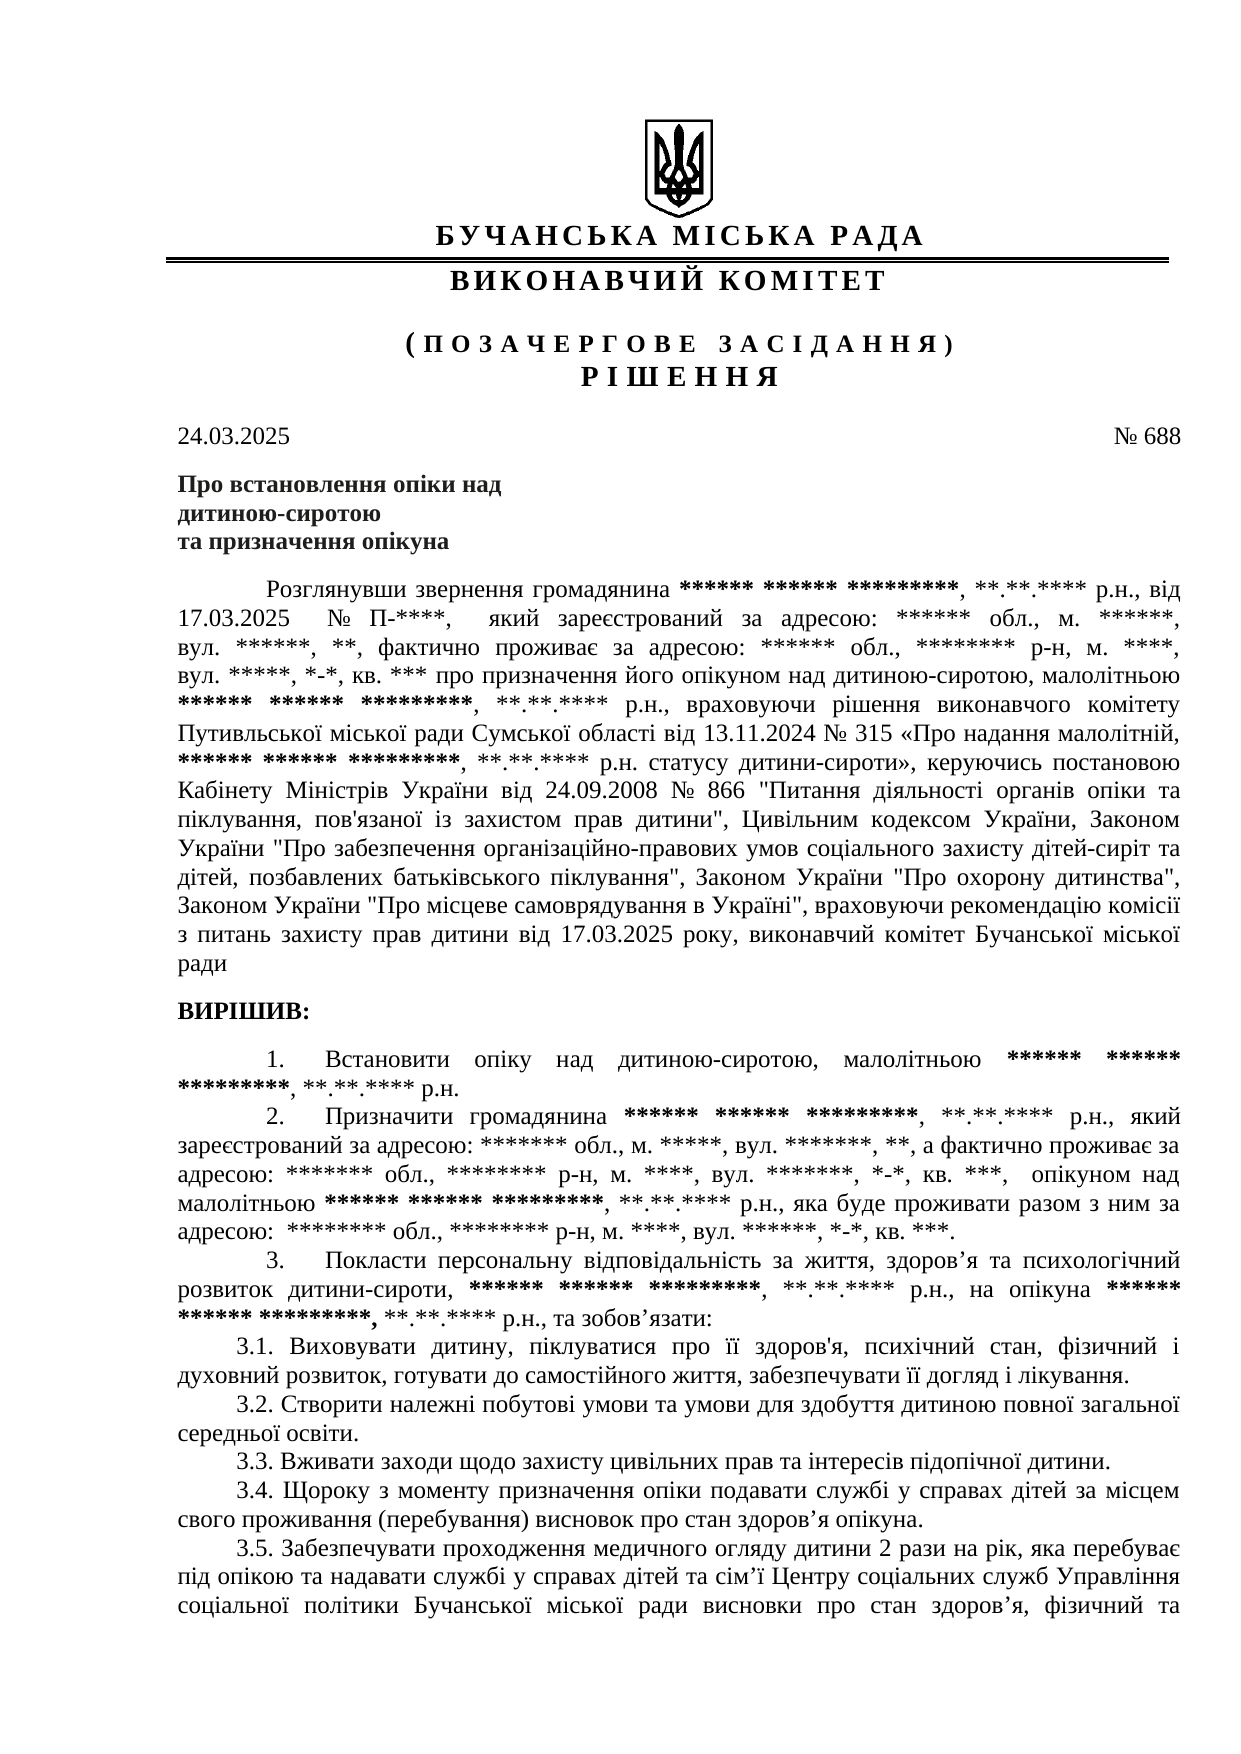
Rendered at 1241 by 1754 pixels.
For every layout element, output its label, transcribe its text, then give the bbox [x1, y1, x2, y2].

picture [643, 118, 715, 219]
table_header 24.03.2025 [166, 421, 679, 450]
text ВИРІШИВ: [177, 996, 1181, 1025]
text (ПОЗАЧЕРГОВЕ ЗАСІДАННЯ) [177, 325, 1181, 359]
text Про встановлення опіки над [177, 469, 1181, 498]
table_header № 688 [679, 421, 1192, 450]
list 3.3. Вживати заходи щодо захисту цивільних прав та інтересів підопічної дитини. [177, 1446, 1181, 1475]
text РІШЕННЯ [177, 359, 1181, 392]
list 3.1. Виховувати дитину, піклуватися про її здоров'я, психічний стан, фізичний і духовний розвиток, готувати до самостійного життя, забезпечувати її догляд і лікування. [177, 1331, 1181, 1389]
list 3.2. Створити належні побутові умови та умови для здобуття дитиною повної загальної середньої освіти. [177, 1389, 1181, 1446]
text Розглянувши звернення громадянина ****** ****** *********, **.**.**** р.н., від 17.03.2025 № П-****, який зареєстрований за адресою: ****** обл., м. ******, вул. ******, **, фактично проживає за адресою: ****** обл., ******** р-н, м. ****, вул. *****, *-*, кв. *** про призначення його опікуном над дитиною-сиротою, малолітньою ****** ****** *********, **.**.**** р.н., враховуючи рішення виконавчого комітету Путивльської міської ради Сумської області від 13.11.2024 № 315 «Про надання малолітній, ****** ****** *********, **.**.**** р.н. статусу дитини-сироти», керуючись постановою Кабінету Міністрів України від 24.09.2008 № 866 "Питання діяльності органів опіки та піклування, пов'язаної із захистом прав дитини", Цивільним кодексом України, Законом України "Про забезпечення організаційно-правових умов соціального захисту дітей-сиріт та дітей, позбавлених батьківського піклування", Законом України "Про охорону дитинства", Законом України "Про місцеве самоврядування в Україні", враховуючи рекомендацію комісії з питань захисту прав дитини від 17.03.2025 року, виконавчий комітет Бучанської міської ради [177, 574, 1181, 977]
list Встановити опіку над дитиною-сиротою, малолітньою ****** ****** *********, **.**.**** р.н. [177, 1044, 1181, 1101]
table_header ВИКОНАВЧИЙ КОМІТЕТ [166, 263, 1169, 325]
list Призначити громадянина ****** ****** *********, **.**.**** р.н., який зареєстрований за адресою: ******* обл., м. *****, вул. *******, **, а фактично проживає за адресою: ******* обл., ******** р-н, м. ****, вул. *******, *-*, кв. ***, опікуном над малолітньою ****** ****** *********, **.**.**** р.н., яка буде проживати разом з ним за адресою: ******** обл., ******** р-н, м. ****, вул. ******, *-*, кв. ***. [177, 1101, 1181, 1245]
text дитиною-сиротою [177, 498, 1181, 526]
text БУЧАНСЬКА МІСЬКА РАДА [177, 218, 1181, 252]
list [177, 1533, 1181, 1619]
list 3.4. Щороку з моменту призначення опіки подавати службі у справах дітей за місцем свого проживання (перебування) висновок про стан здоров’я опікуна. [177, 1475, 1181, 1533]
list Покласти персональну відповідальність за життя, здоров’я та психологічний розвиток дитини-сироти, ****** ****** *********, **.**.**** р.н., на опікуна ****** ****** *********, **.**.**** р.н., та зобов’язати: [177, 1245, 1181, 1331]
text та призначення опікуна [177, 526, 1181, 555]
